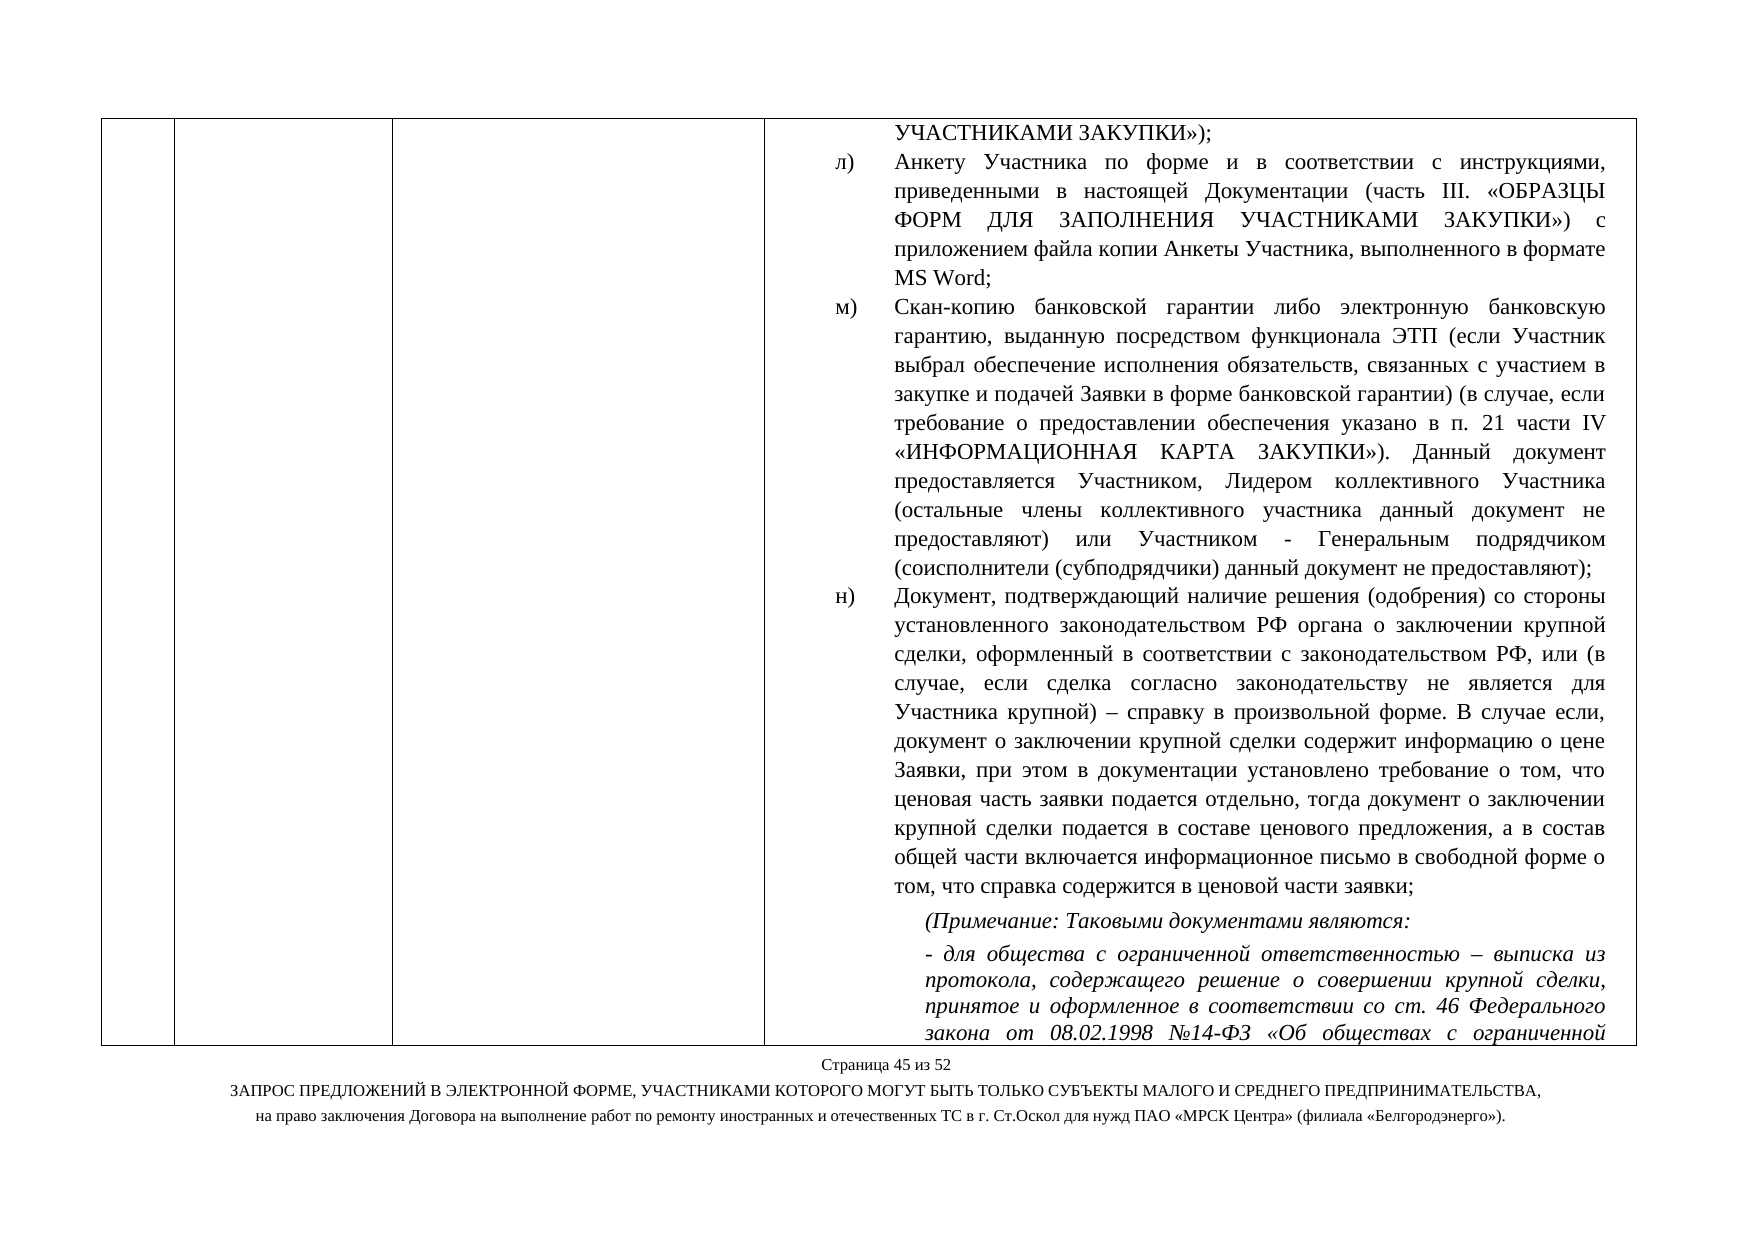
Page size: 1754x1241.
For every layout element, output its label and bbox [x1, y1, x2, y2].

table_cell [765, 119, 1636, 1045]
table_cell [175, 119, 392, 1045]
table_cell [102, 119, 174, 1045]
table_cell [393, 119, 764, 1045]
